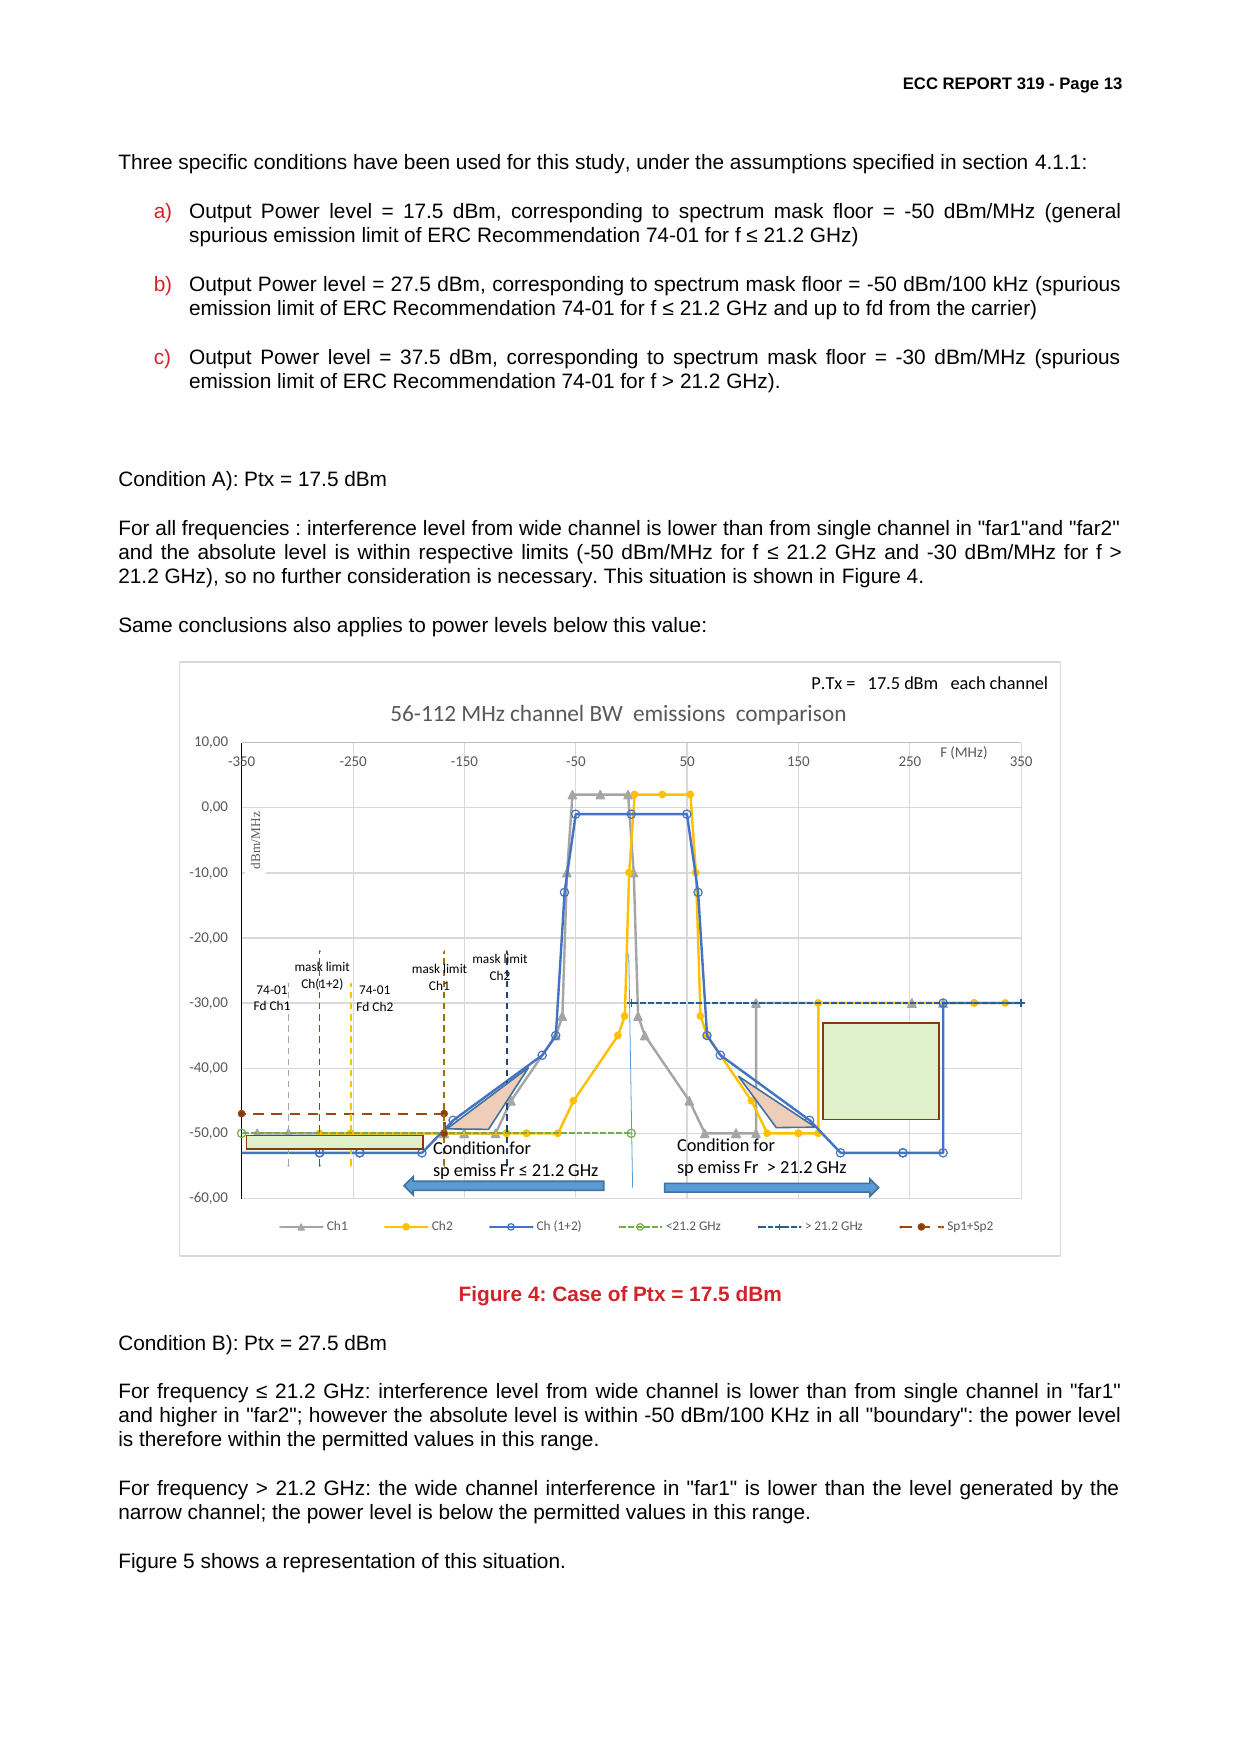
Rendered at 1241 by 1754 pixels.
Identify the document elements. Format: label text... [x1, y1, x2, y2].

list Output Power level = 27.5 dBm, corresponding to spectrum mask floor = -50 dBm/100 kHz (spurious emission limit of ERC Recommendation 74-01 for f ≤ 21.2 GHz and up to fd from the carrier) [153, 272, 1122, 320]
text For all frequencies : interference level from wide channel is lower than from single channel in "far1"and "far2" and the absolute level is within respective limits (-50 dBm/MHz for f ≤ 21.2 GHz and -30 dBm/MHz for f > 21.2 GHz), so no further consideration is necessary. This situation is shown in Figure 4. [118, 516, 1122, 587]
text For frequency ≤ 21.2 GHz: interference level from wide channel is lower than from single channel in "far1" and higher in "far2"; however the absolute level is within -50 dBm/100 KHz in all "boundary": the power level is therefore within the permitted values in this range. [118, 1379, 1122, 1451]
text For frequency > 21.2 GHz: the wide channel interference in "far1" is lower than the level generated by the narrow channel; the power level is below the permitted values in this range. [118, 1476, 1122, 1524]
list Output Power level = 37.5 dBm, corresponding to spectrum mask floor = -30 dBm/MHz (spurious emission limit of ERC Recommendation 74-01 for f > 21.2 GHz). [153, 345, 1122, 393]
text Condition B): Ptx = 27.5 dBm [118, 1330, 1122, 1354]
text Figure 5 shows a representation of this situation. [118, 1549, 1122, 1573]
text Same conclusions also applies to power levels below this value: [118, 612, 1122, 636]
text Figure 4: Case of Ptx = 17.5 dBm [118, 1281, 1122, 1305]
text Three specific conditions have been used for this study, under the assumptions specified in section 4.1.1: [118, 150, 1122, 174]
text Condition A): Ptx = 17.5 dBm [118, 467, 1122, 491]
list Output Power level = 17.5 dBm, corresponding to spectrum mask floor = -50 dBm/MHz (general spurious emission limit of ERC Recommendation 74-01 for f ≤ 21.2 GHz) [153, 199, 1122, 247]
